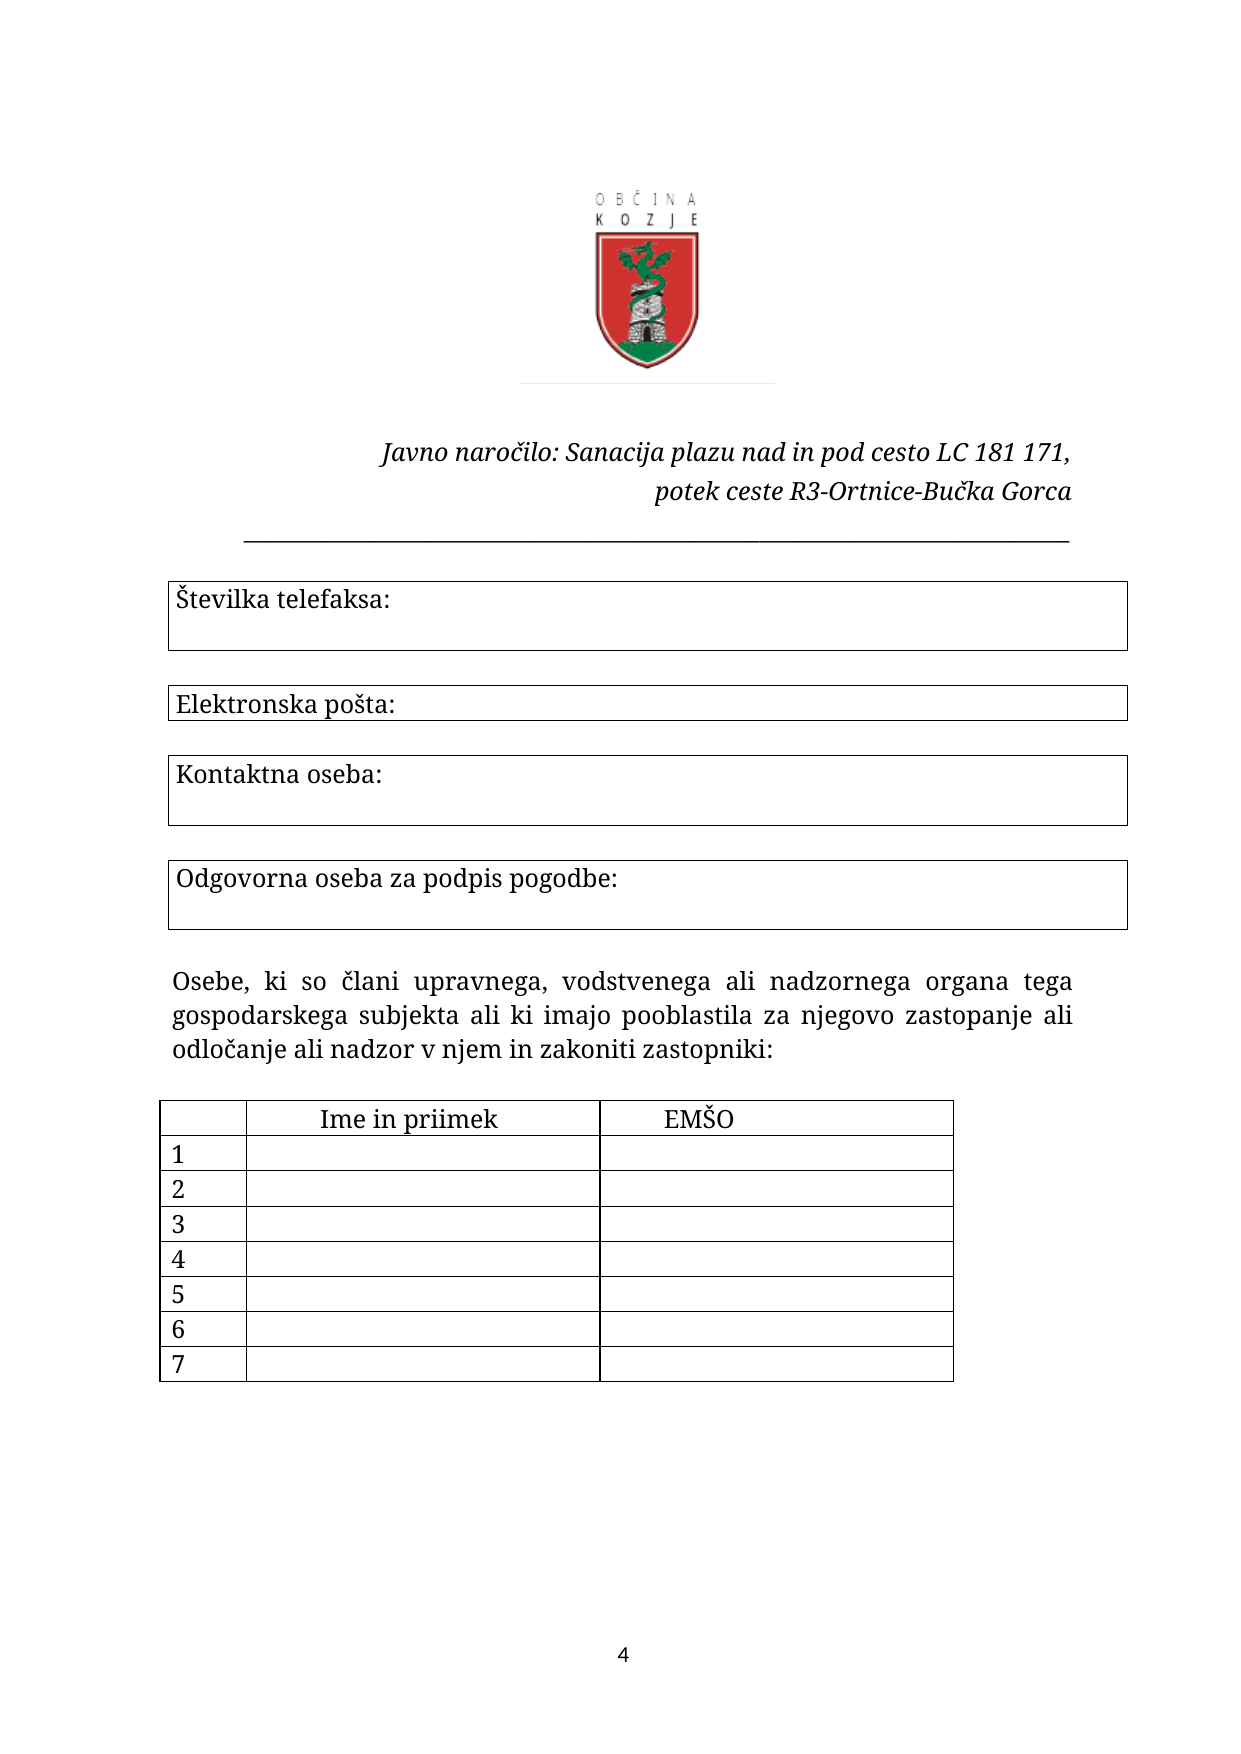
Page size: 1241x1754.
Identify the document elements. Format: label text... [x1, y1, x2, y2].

table_cell [601, 1312, 953, 1346]
table_cell [247, 1171, 599, 1206]
table_cell [247, 1207, 599, 1241]
table_cell [247, 1136, 599, 1170]
table_cell 5 [161, 1277, 246, 1311]
table_cell [601, 1242, 953, 1276]
table_header EMŠO [601, 1101, 953, 1135]
table_cell [601, 1136, 953, 1170]
table_header Ime in priimek [247, 1101, 599, 1135]
table_cell [601, 1207, 953, 1241]
table_header Kontaktna oseba: [169, 756, 1127, 824]
table_cell 7 [161, 1347, 246, 1381]
table_cell [247, 1312, 599, 1346]
table_cell 4 [161, 1242, 246, 1276]
table_header Številka telefaksa: [169, 582, 1127, 650]
text Osebe, ki so člani upravnega, vodstvenega ali nadzornega organa tega gospodarskega subjekta ali ki imajo pooblastila za njegovo zastopanje ali odločanje ali nadzor v njem in zakoniti zastopniki: [172, 964, 1074, 1066]
table_cell 3 [161, 1207, 246, 1241]
table_cell [601, 1171, 953, 1206]
table_cell 2 [161, 1171, 246, 1206]
table_header Elektronska pošta: [169, 686, 1127, 720]
table_cell [601, 1347, 953, 1381]
table_cell [247, 1242, 599, 1276]
table_header Odgovorna oseba za podpis pogodbe: [169, 861, 1127, 929]
table_header [161, 1101, 246, 1135]
table_cell [247, 1277, 599, 1311]
table_cell [601, 1277, 953, 1311]
table_cell 1 [161, 1136, 246, 1170]
table_cell 6 [161, 1312, 246, 1346]
table_cell [247, 1347, 599, 1381]
